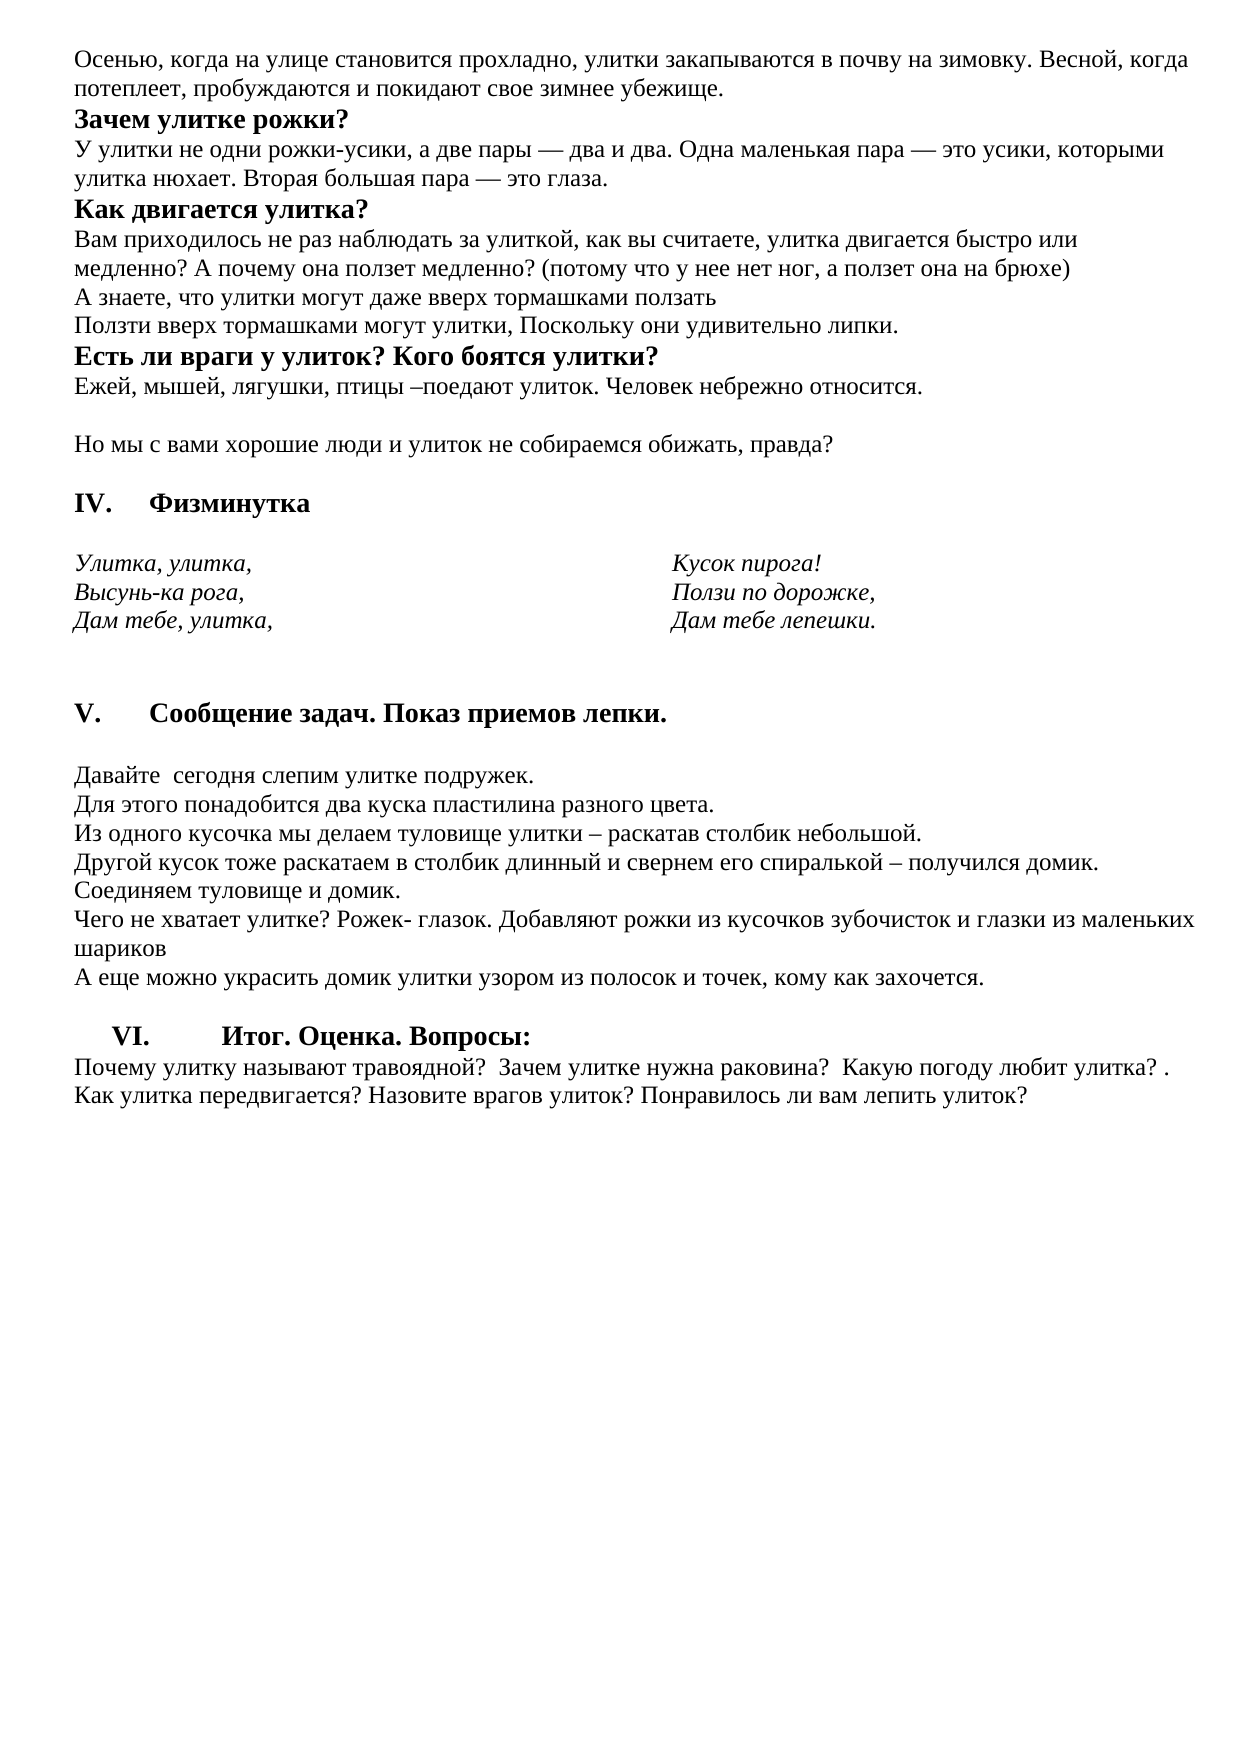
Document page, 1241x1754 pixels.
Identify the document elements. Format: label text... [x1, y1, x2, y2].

text Для этого понадобится два куска пластилина разного цвета. [74, 789, 1196, 818]
list Итог. Оценка. Вопросы: [111, 1019, 1196, 1052]
text А знаете, что улитки могут даже вверх тормашками ползать [74, 282, 1196, 310]
text Чего не хватает улитке? Рожек- глазок. Добавляют рожки из кусочков зубочисток и глазки из маленьких шариков [74, 904, 1196, 962]
text Осенью, когда на улице становится прохладно, улитки закапываются в почву на зимовку. Весной, когда потеплеет, пробуждаются и покидают свое зимнее убежище. [74, 44, 1196, 102]
text Ползти вверх тормашками могут улитки, Поскольку они удивительно липки. [74, 310, 1196, 339]
text Ежей, мышей, лягушки, птицы –поедают улиток. Человек небрежно относится. [74, 371, 1196, 400]
text Вам приходилось не раз наблюдать за улиткой, как вы считаете, улитка двигается быстро или медленно? А почему она ползет медленно? (потому что у нее нет ног, а ползет она на брюхе) [74, 224, 1196, 282]
text Зачем улитке рожки? [74, 102, 1196, 134]
text Другой кусок тоже раскатаем в столбик длинный и свернем его спиралькой – получился домик. [74, 847, 1196, 876]
text Но мы с вами хорошие люди и улиток не собираемся обижать, правда? [74, 429, 1196, 458]
text Давайте сегодня слепим улитке подружек. [74, 761, 1196, 789]
text Почему улитку называют травоядной? Зачем улитке нужна раковина? Какую погоду любит улитка? . Как улитка передвигается? Назовите врагов улиток? Понравилось ли вам лепить улиток? [74, 1052, 1196, 1109]
list Сообщение задач. Показ приемов лепки. [74, 696, 1196, 728]
text Улитка, улитка, Высунь-ка рога, Дам тебе, улитка, Кусок пирога! Ползи по дорожке, Дам тебе лепешки. [672, 548, 1196, 634]
text Есть ли враги у улиток? Кого боятся улитки? [74, 339, 1196, 371]
text Как двигается улитка? [74, 192, 1196, 224]
list Физминутка [74, 486, 1196, 519]
text Улитка, улитка, Высунь-ка рога, Дам тебе, улитка, Кусок пирога! Ползи по дорожке, Дам тебе лепешки. [74, 548, 598, 634]
text У улитки не одни рожки-усики, а две пары — два и два. Одна маленькая пара — это усики, которыми улитка нюхает. Вторая большая пара — это глаза. [74, 134, 1196, 192]
text Из одного кусочка мы делаем туловище улитки – раскатав столбик небольшой. [74, 818, 1196, 847]
text А еще можно украсить домик улитки узором из полосок и точек, кому как захочется. [74, 962, 1196, 991]
text Соединяем туловище и домик. [74, 876, 1196, 904]
